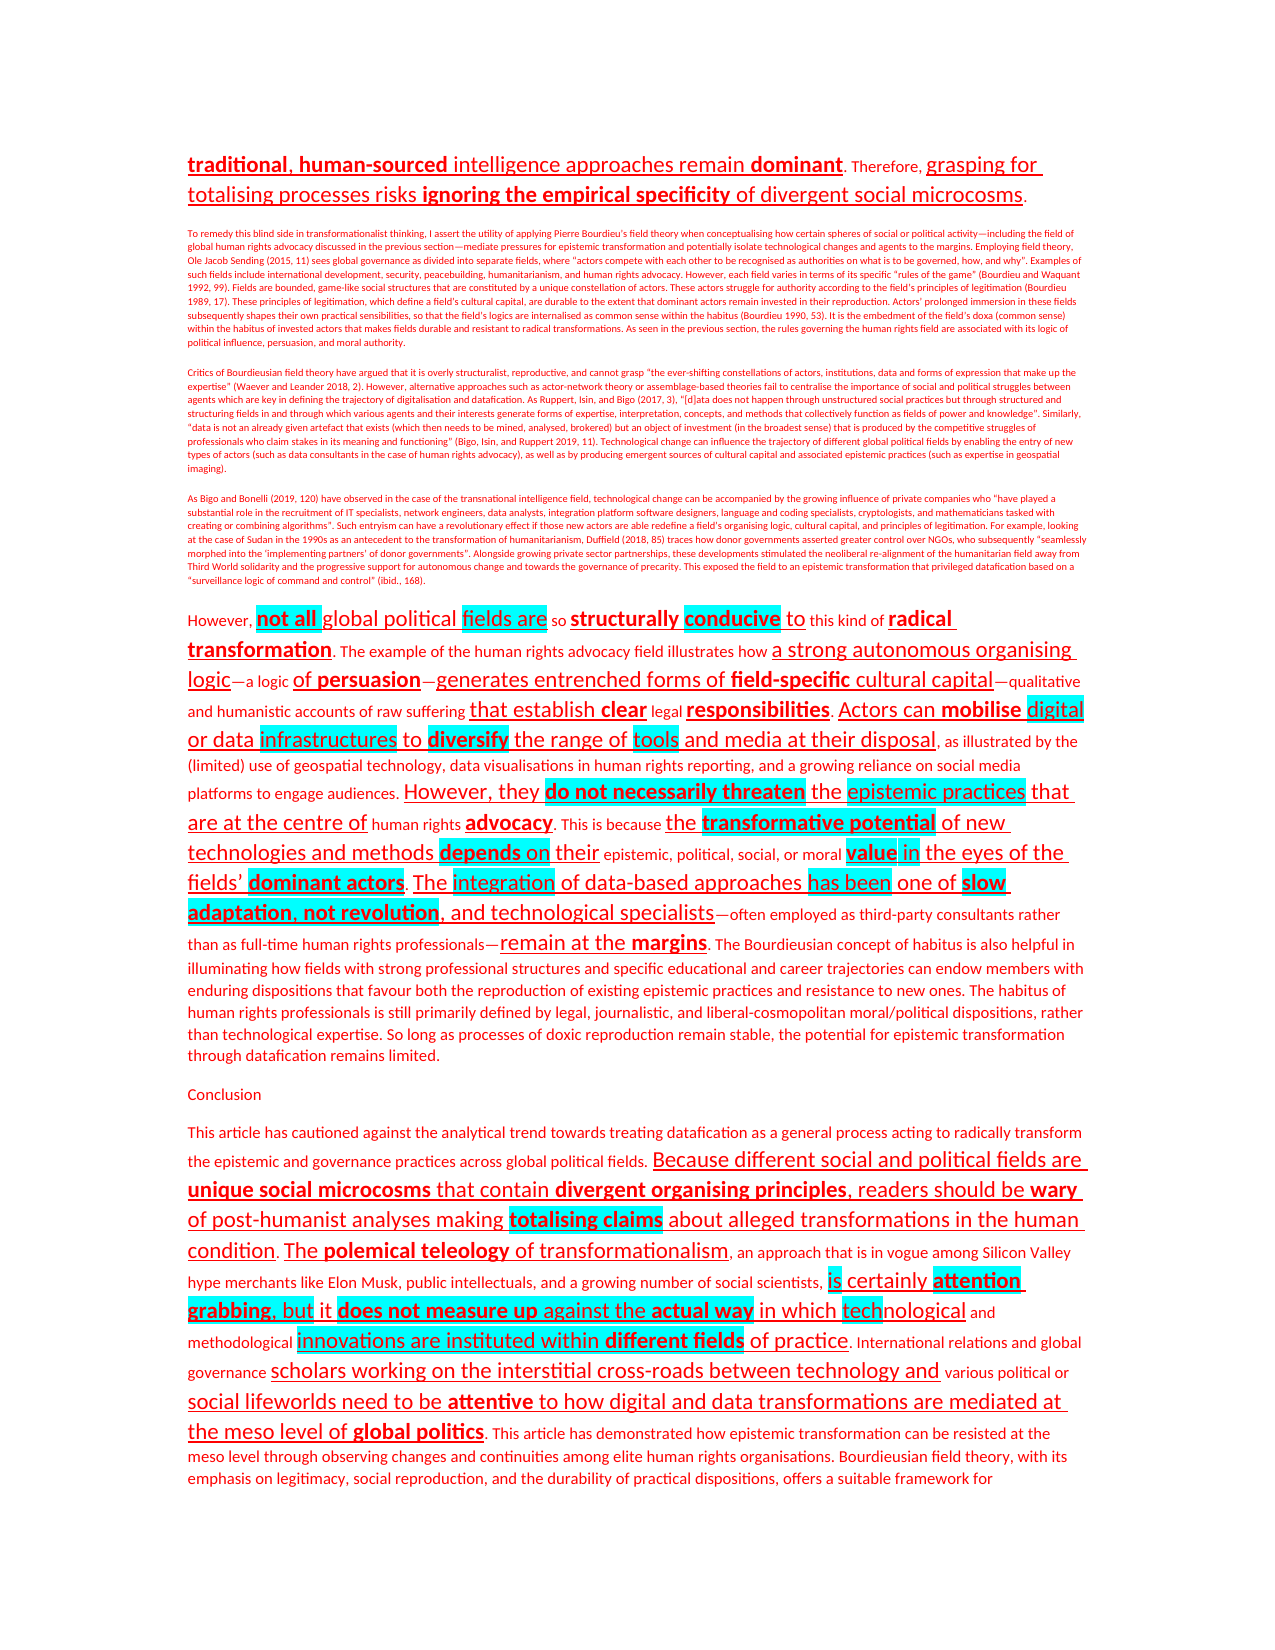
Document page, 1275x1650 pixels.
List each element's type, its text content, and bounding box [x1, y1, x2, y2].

text However, not all global political fields are so structurally conducive to this kind of radical transformation. The example of the human rights advocacy field illustrates how a strong autonomous organising logic—a logic of persuasion—generates entrenched forms of field-specific cultural capital—qualitative and humanistic accounts of raw suffering that establish clear legal responsibilities. Actors can mobilise digital or data infrastructures to diversify the range of tools and media at their disposal, as illustrated by the (limited) use of geospatial technology, data visualisations in human rights reporting, and a growing reliance on social media platforms to engage audiences. However, they do not necessarily threaten the epistemic practices that are at the centre of human rights advocacy. This is because the transformative potential of new technologies and methods depends on their epistemic, political, social, or moral value in the eyes of the fields’ dominant actors. The integration of data-based approaches has been one of slow adaptation, not revolution, and technological specialists—often employed as third-party consultants rather than as full-time human rights professionals—remain at the margins. The Bourdieusian concept of habitus is also helpful in illuminating how fields with strong professional structures and specific educational and career trajectories can endow members with enduring dispositions that favour both the reproduction of existing epistemic practices and resistance to new ones. The habitus of human rights professionals is still primarily defined by legal, journalistic, and liberal-cosmopolitan moral/political dispositions, rather than technological expertise. So long as processes of doxic reproduction remain stable, the potential for epistemic transformation through datafication remains limited. [187, 604, 1087, 1066]
text To remedy this blind side in transformationalist thinking, I assert the utility of applying Pierre Bourdieu’s field theory when conceptualising how certain spheres of social or political activity—including the field of global human rights advocacy discussed in the previous section—mediate pressures for epistemic transformation and potentially isolate technological changes and agents to the margins. Employing field theory, Ole Jacob Sending (2015, 11) sees global governance as divided into separate fields, where “actors compete with each other to be recognised as authorities on what is to be governed, how, and why”. Examples of such fields include international development, security, peacebuilding, humanitarianism, and human rights advocacy. However, each field varies in terms of its specific “rules of the game” (Bourdieu and Waquant 1992, 99). Fields are bounded, game-like social structures that are constituted by a unique constellation of actors. These actors struggle for authority according to the field’s principles of legitimation (Bourdieu 1989, 17). These principles of legitimation, which define a field’s cultural capital, are durable to the extent that dominant actors remain invested in their reproduction. Actors’ prolonged immersion in these fields subsequently shapes their own practical sensibilities, so that the field’s logics are internalised as common sense within the habitus (Bourdieu 1990, 53). It is the embedment of the field’s doxa (common sense) within the habitus of invested actors that makes fields durable and resistant to radical transformations. As seen in the previous section, the rules governing the human rights field are associated with its logic of political influence, persuasion, and moral authority. [187, 227, 1087, 349]
text As Bigo and Bonelli (2019, 120) have observed in the case of the transnational intelligence field, technological change can be accompanied by the growing influence of private companies who “have played a substantial role in the recruitment of IT specialists, network engineers, data analysts, integration platform software designers, language and coding specialists, cryptologists, and mathematicians tasked with creating or combining algorithms”. Such entryism can have a revolutionary effect if those new actors are able redefine a field’s organising logic, cultural capital, and principles of legitimation. For example, looking at the case of Sudan in the 1990s as an antecedent to the transformation of humanitarianism, Duffield (2018, 85) traces how donor governments asserted greater control over NGOs, who subsequently “seamlessly morphed into the ‘implementing partners’ of donor governments”. Alongside growing private sector partnerships, these developments stimulated the neoliberal re-alignment of the humanitarian field away from Third World solidarity and the progressive support for autonomous change and towards the governance of precarity. This exposed the field to an epistemic transformation that privileged datafication based on a “surveillance logic of command and control” (ibid., 168). [187, 492, 1087, 587]
text Conclusion [187, 1084, 1087, 1104]
text Critics of Bourdieusian field theory have argued that it is overly structuralist, reproductive, and cannot grasp “the ever-shifting constellations of actors, institutions, data and forms of expression that make up the expertise” (Waever and Leander 2018, 2). However, alternative approaches such as actor-network theory or assemblage-based theories fail to centralise the importance of social and political struggles between agents which are key in defining the trajectory of digitalisation and datafication. As Ruppert, Isin, and Bigo (2017, 3), “[d]ata does not happen through unstructured social practices but through structured and structuring fields in and through which various agents and their interests generate forms of expertise, interpretation, concepts, and methods that collectively function as fields of power and knowledge”. Similarly, “data is not an already given artefact that exists (which then needs to be mined, analysed, brokered) but an object of investment (in the broadest sense) that is produced by the competitive struggles of professionals who claim stakes in its meaning and functioning” (Bigo, Isin, and Ruppert 2019, 11). Technological change can influence the trajectory of different global political fields by enabling the entry of new types of actors (such as data consultants in the case of human rights advocacy), as well as by producing emergent sources of cultural capital and associated epistemic practices (such as expertise in geospatial imaging). [187, 367, 1087, 475]
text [187, 1123, 1087, 1489]
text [187, 150, 1087, 208]
